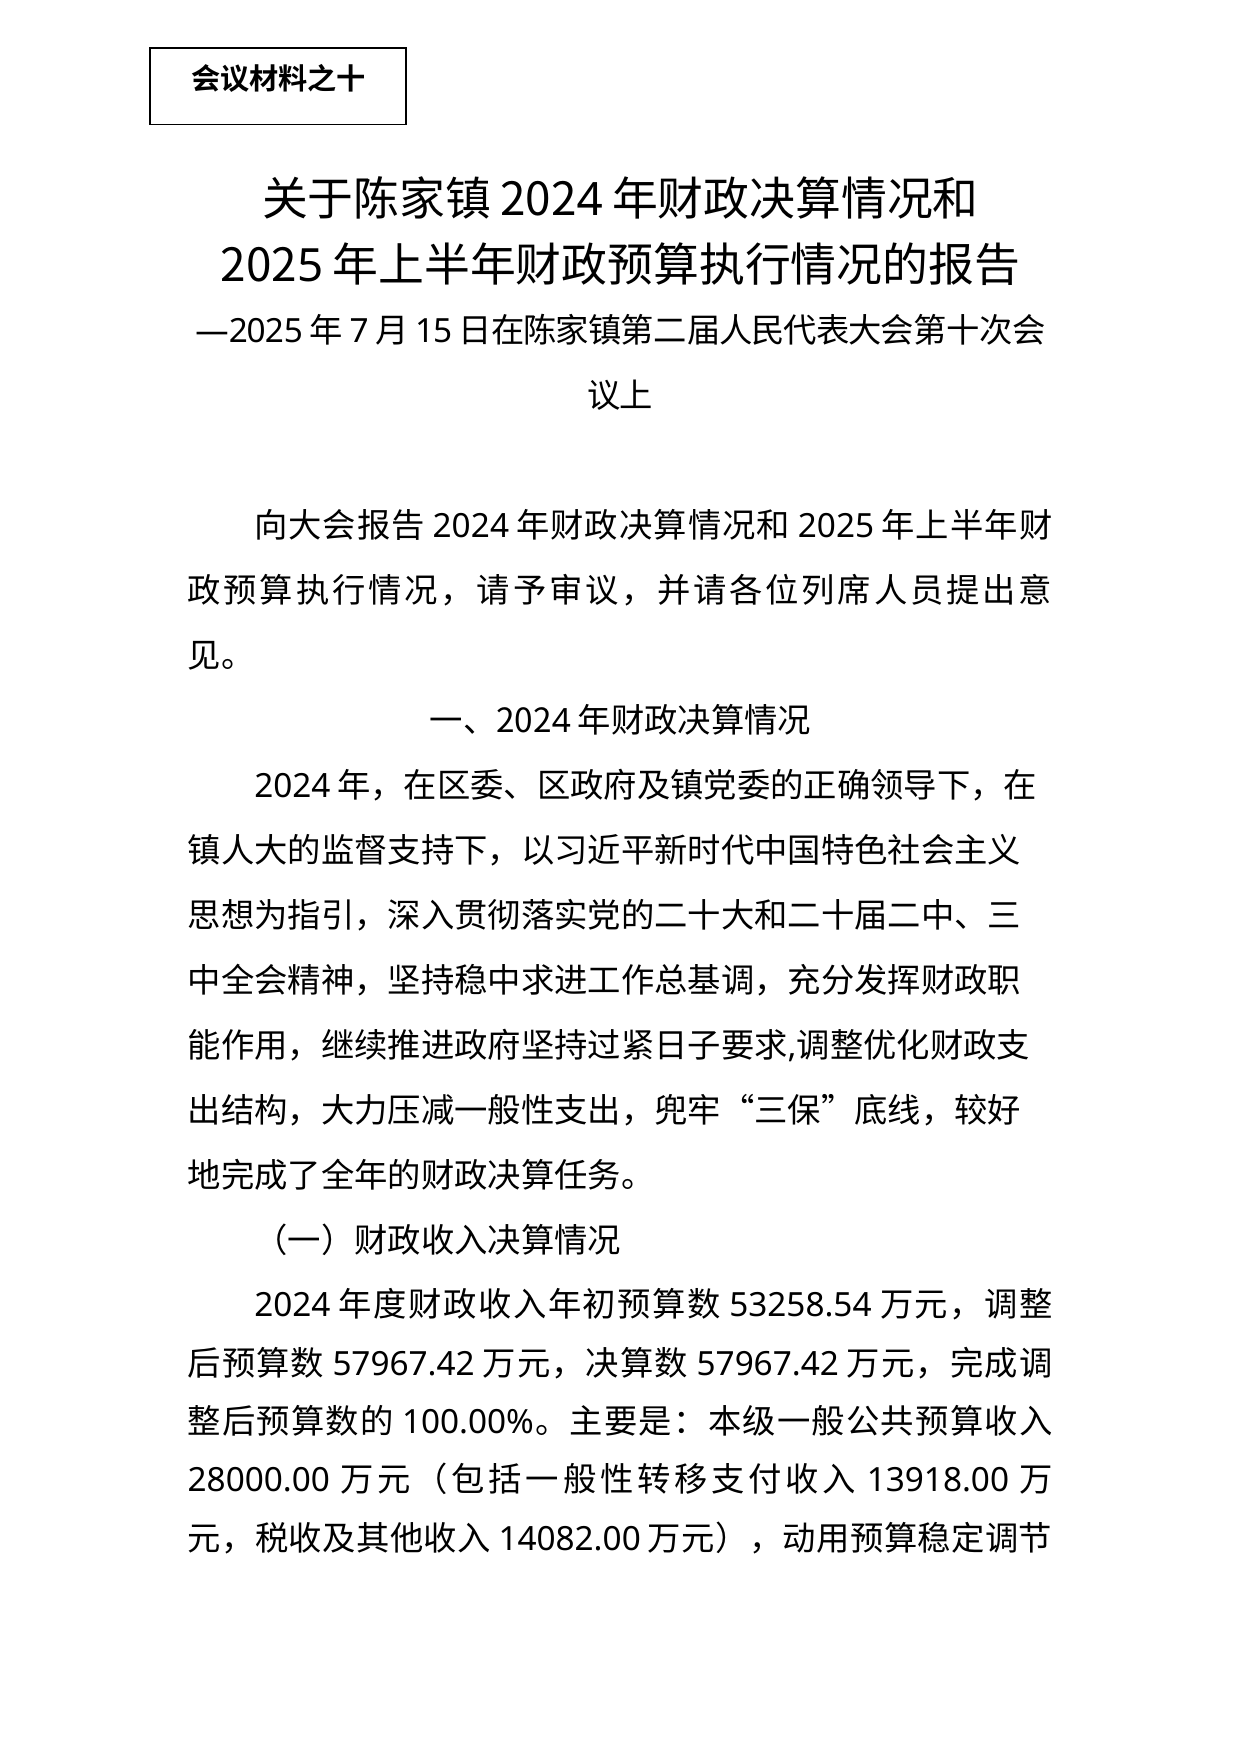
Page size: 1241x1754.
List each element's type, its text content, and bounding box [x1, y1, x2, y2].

text 2024年，在区委、区政府及镇党委的正确领导下，在镇人大的监督支持下，以习近平新时代中国特色社会主义思想为指引，深入贯彻落实党的二十大和二十届二中、三中全会精神，坚持稳中求进工作总基调，充分发挥财政职能作用，继续推进政府坚持过紧日子要求,调整优化财政支出结构，大力压减一般性支出，兜牢“三保”底线，较好地完成了全年的财政决算任务。 [187, 750, 1053, 1205]
text 关于陈家镇2024年财政决算情况和 [187, 162, 1053, 228]
list （一）财政收入决算情况 [187, 1205, 1053, 1270]
text —2025年7月15日在陈家镇第二届人民代表大会第十次会议上 [187, 295, 1053, 425]
text 一、2024年财政决算情况 [187, 685, 1053, 750]
text 2025年上半年财政预算执行情况的报告 [187, 228, 1053, 295]
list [187, 1270, 1053, 1562]
text 向大会报告2024年财政决算情况和2025年上半年财政预算执行情况，请予审议，并请各位列席人员提出意见。 [187, 490, 1053, 685]
